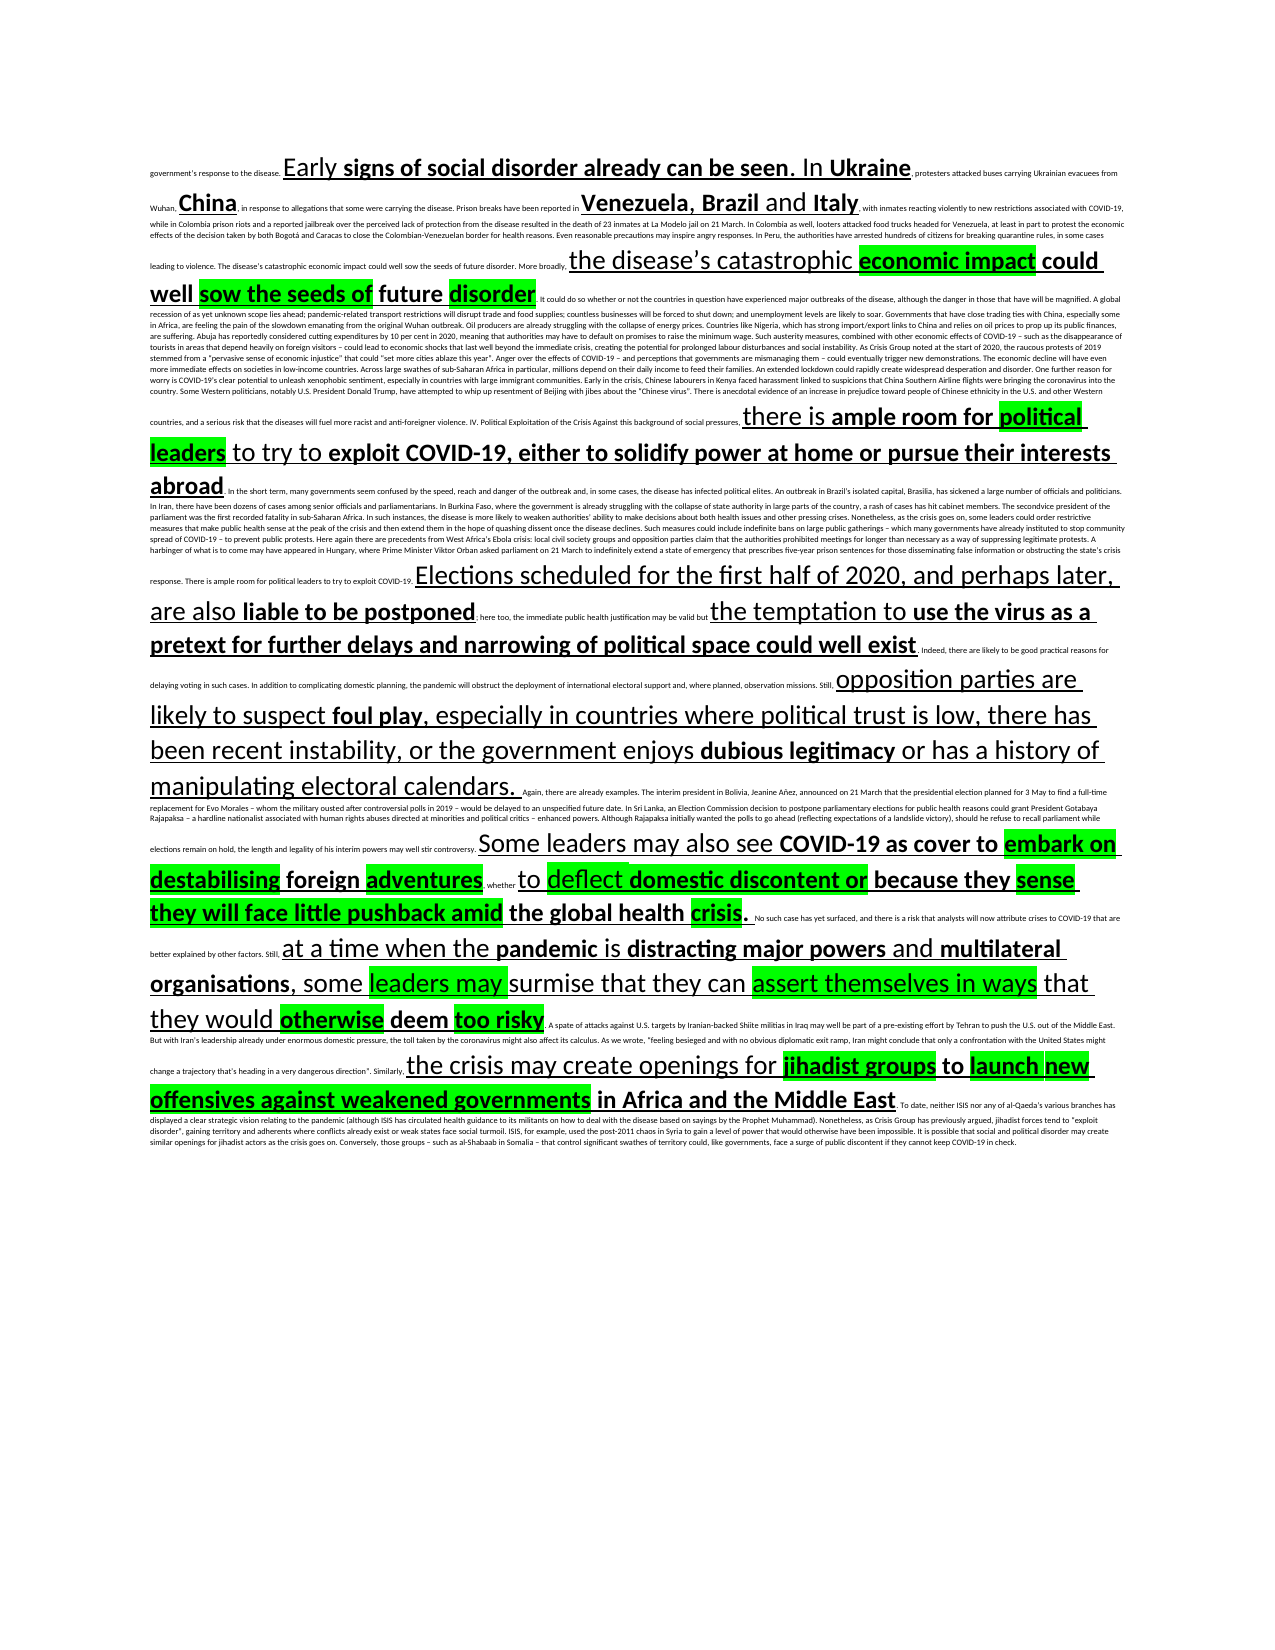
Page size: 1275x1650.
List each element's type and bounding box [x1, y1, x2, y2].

text [150, 150, 1125, 1147]
